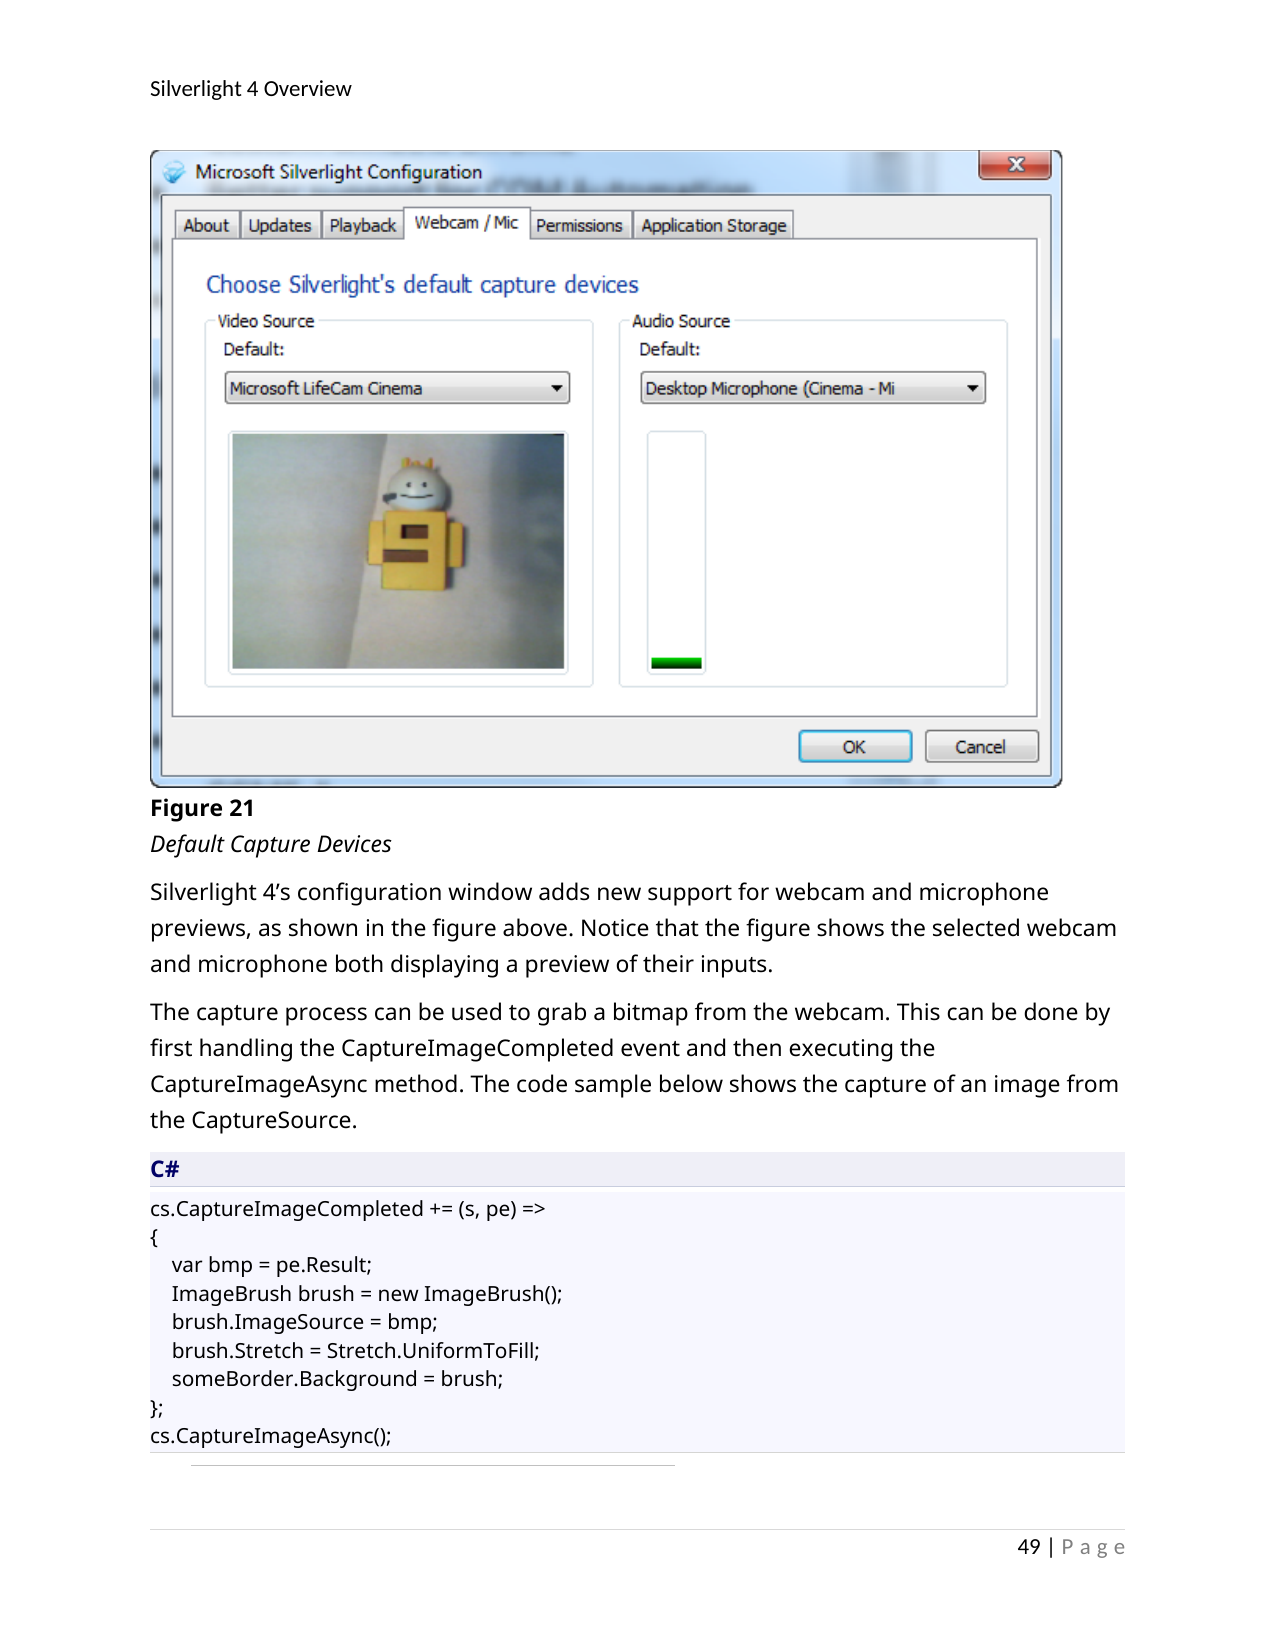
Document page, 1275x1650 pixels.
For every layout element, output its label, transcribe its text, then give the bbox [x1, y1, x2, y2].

text Default Capture Devices [150, 827, 1125, 859]
text Silverlight 4’s configuration window adds new support for webcam and microphone previews, as shown in the figure above. Notice that the figure shows the selected webcam and microphone both displaying a preview of their inputs. [150, 876, 1125, 979]
text }; [150, 1393, 1125, 1418]
text cs.CaptureImageCompleted += (s, pe) => [150, 1192, 1125, 1222]
text ImageBrush brush = new ImageBrush(); [150, 1279, 1125, 1307]
text brush.Stretch = Stretch.UniformToFill; [150, 1336, 1125, 1364]
text someBorder.Background = brush; [150, 1364, 1125, 1393]
picture [150, 150, 1063, 788]
text cs.CaptureImageAsync(); [150, 1418, 1125, 1452]
text { [150, 1222, 1125, 1251]
text brush.ImageSource = bmp; [150, 1307, 1125, 1336]
text The capture process can be used to grab a bitmap from the webcam. This can be done by first handling the CaptureImageCompleted event and then executing the CaptureImageAsync method. The code sample below shows the capture of an image from the CaptureSource. [150, 996, 1125, 1135]
text var bmp = pe.Result; [150, 1251, 1125, 1279]
text C# [150, 1152, 1125, 1186]
text Figure 21 [150, 792, 1125, 823]
